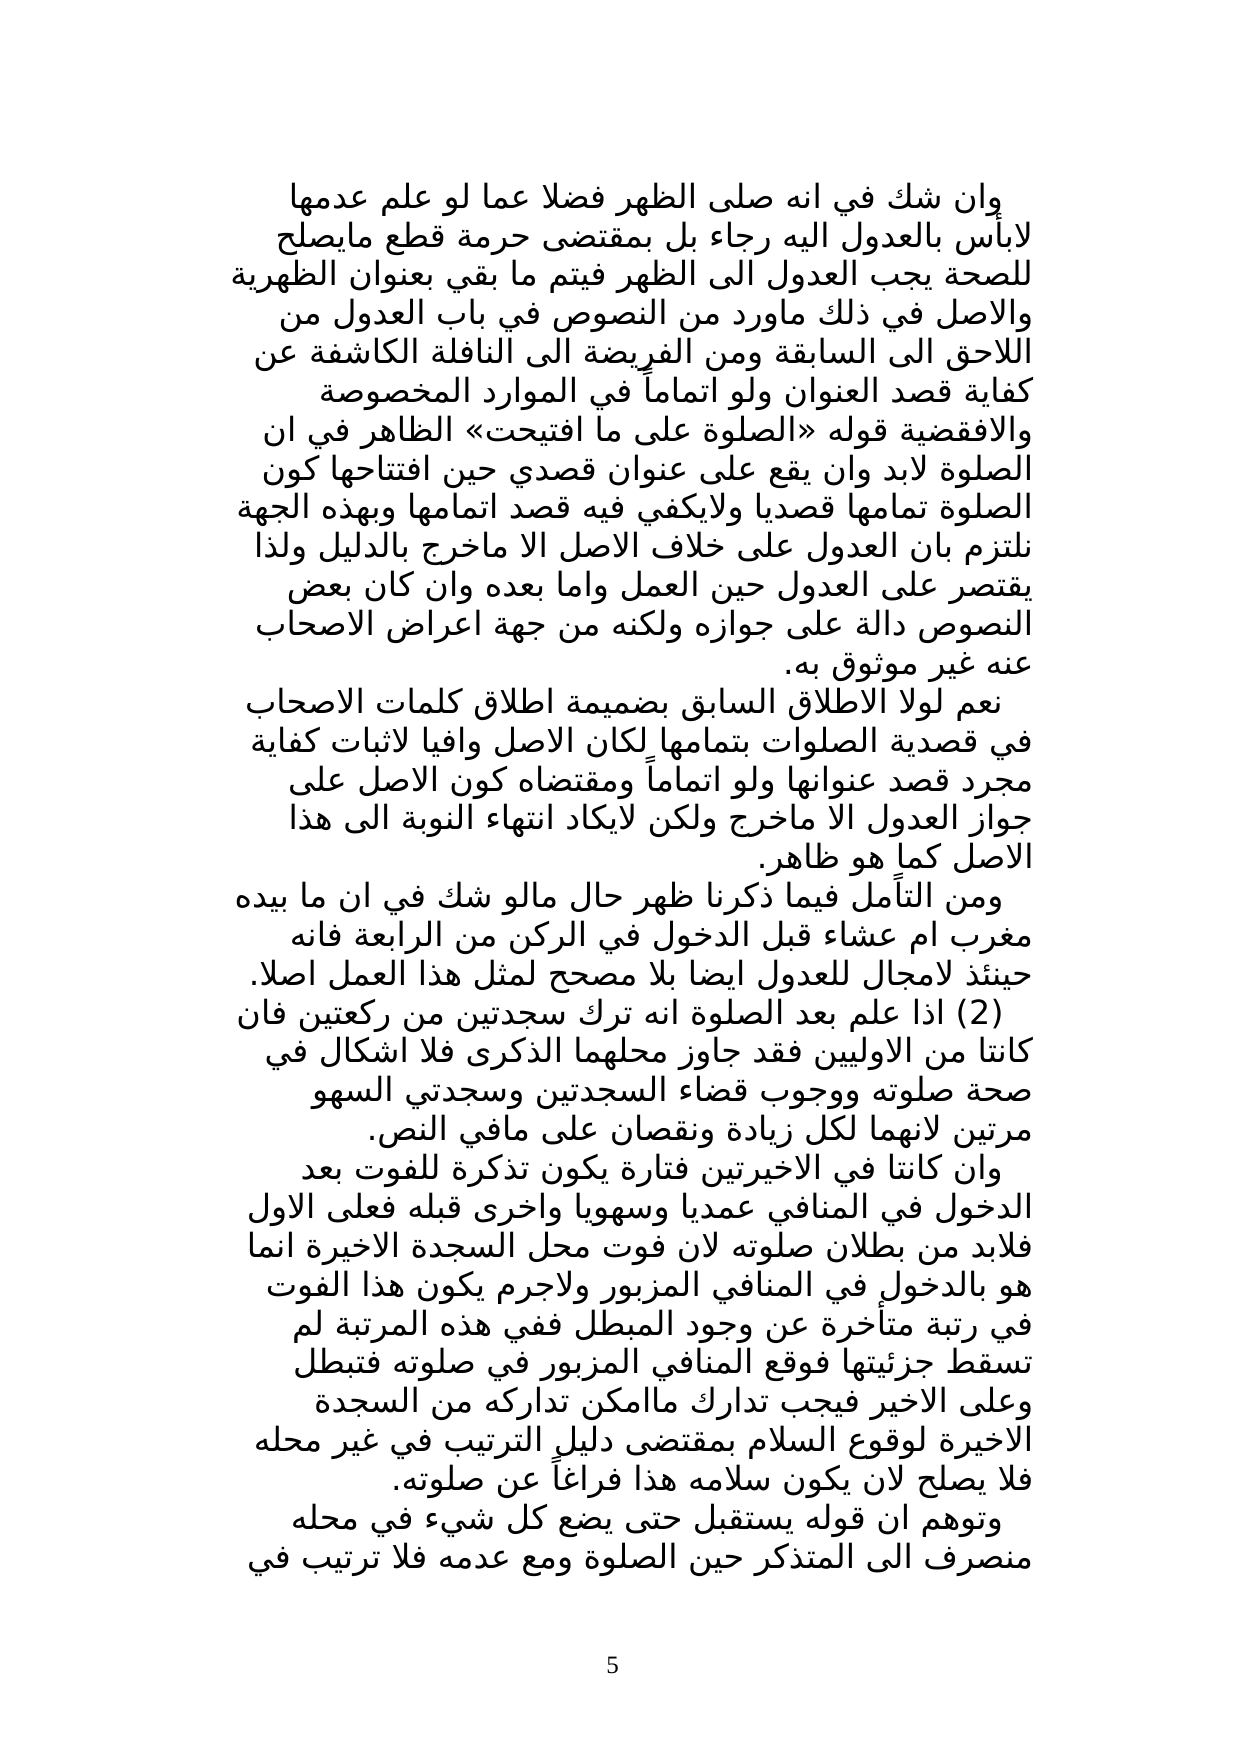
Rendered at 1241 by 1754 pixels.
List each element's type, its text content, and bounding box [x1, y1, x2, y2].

text ومن التاًمل فيما ذكرنا ظهر حال مالو شك في ان ما بيده مغرب ام عشاء قبل الدخول في الركن من الرابعة فانه حينئذ لامجال للعدول ايضا بلا مصحح لمثل هذا العمل اصلا. [222, 877, 1033, 993]
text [222, 1498, 1033, 1576]
text وان شك في انه صلى الظهر فضلا عما لو علم عدمها لابأس بالعدول اليه رجاء بل بمقتضى حرمة قطع مايصلح للصحة يجب العدول الى الظهر فيتم ما بقي بعنوان الظهرية والاصل في ذلك ماورد من النصوص في باب العدول من اللاحق الى السابقة ومن الفريضة الى النافلة الكاشفة عن كفاية قصد العنوان ولو اتماماً في الموارد المخصوصة والافقضية قوله «الصلوة على ما افتيحت» الظاهر في ان الصلوة لابد وان يقع على عنوان قصدي حين افتتاحها كون الصلوة تمامها قصديا ولايكفي فيه قصد اتمامها وبهذه الجهة نلتزم بان العدول على خلاف الاصل الا ماخرج بالدليل ولذا يقتصر على العدول حين العمل واما بعده وان كان بعض النصوص دالة على جوازه ولكنه من جهة اعراض الاصحاب عنه غير موثوق به. [222, 177, 1033, 682]
text (2) اذا علم بعد الصلوة انه ترك سجدتين من ركعتين فان كانتا من الاوليين فقد جاوز محلهما الذكرى فلا اشكال في صحة صلوته ووجوب قضاء السجدتين وسجدتي السهو مرتين لانهما لكل زيادة ونقصان على مافي النص. [222, 993, 1033, 1148]
text نعم لولا الاطلاق السابق بضميمة اطلاق كلمات الاصحاب في قصدية الصلوات بتمامها لكان الاصل وافيا لاثبات كفاية مجرد قصد عنوانها ولو اتماماً ومقتضاه كون الاصل على جواز العدول الا ماخرج ولكن لايكاد انتهاء النوبة الى هذا الاصل كما هو ظاهر. [222, 682, 1033, 877]
text وان كانتا في الاخيرتين فتارة يكون تذكرة للفوت بعد الدخول في المنافي عمديا وسهويا واخرى قبله فعلى الاول فلابد من بطلان صلوته لان فوت محل السجدة الاخيرة انما هو بالدخول في المنافي المزبور ولاجرم يكون هذا الفوت في رتبة متأخرة عن وجود المبطل ففي هذه المرتبة لم تسقط جزئيتها فوقع المنافي المزبور في صلوته فتبطل وعلى الاخير فيجب تدارك ماامكن تداركه من السجدة الاخيرة لوقوع السلام بمقتضى دليل الترتيب في غير محله فلا يصلح لان يكون سلامه هذا فراغاً عن صلوته. [222, 1148, 1033, 1498]
